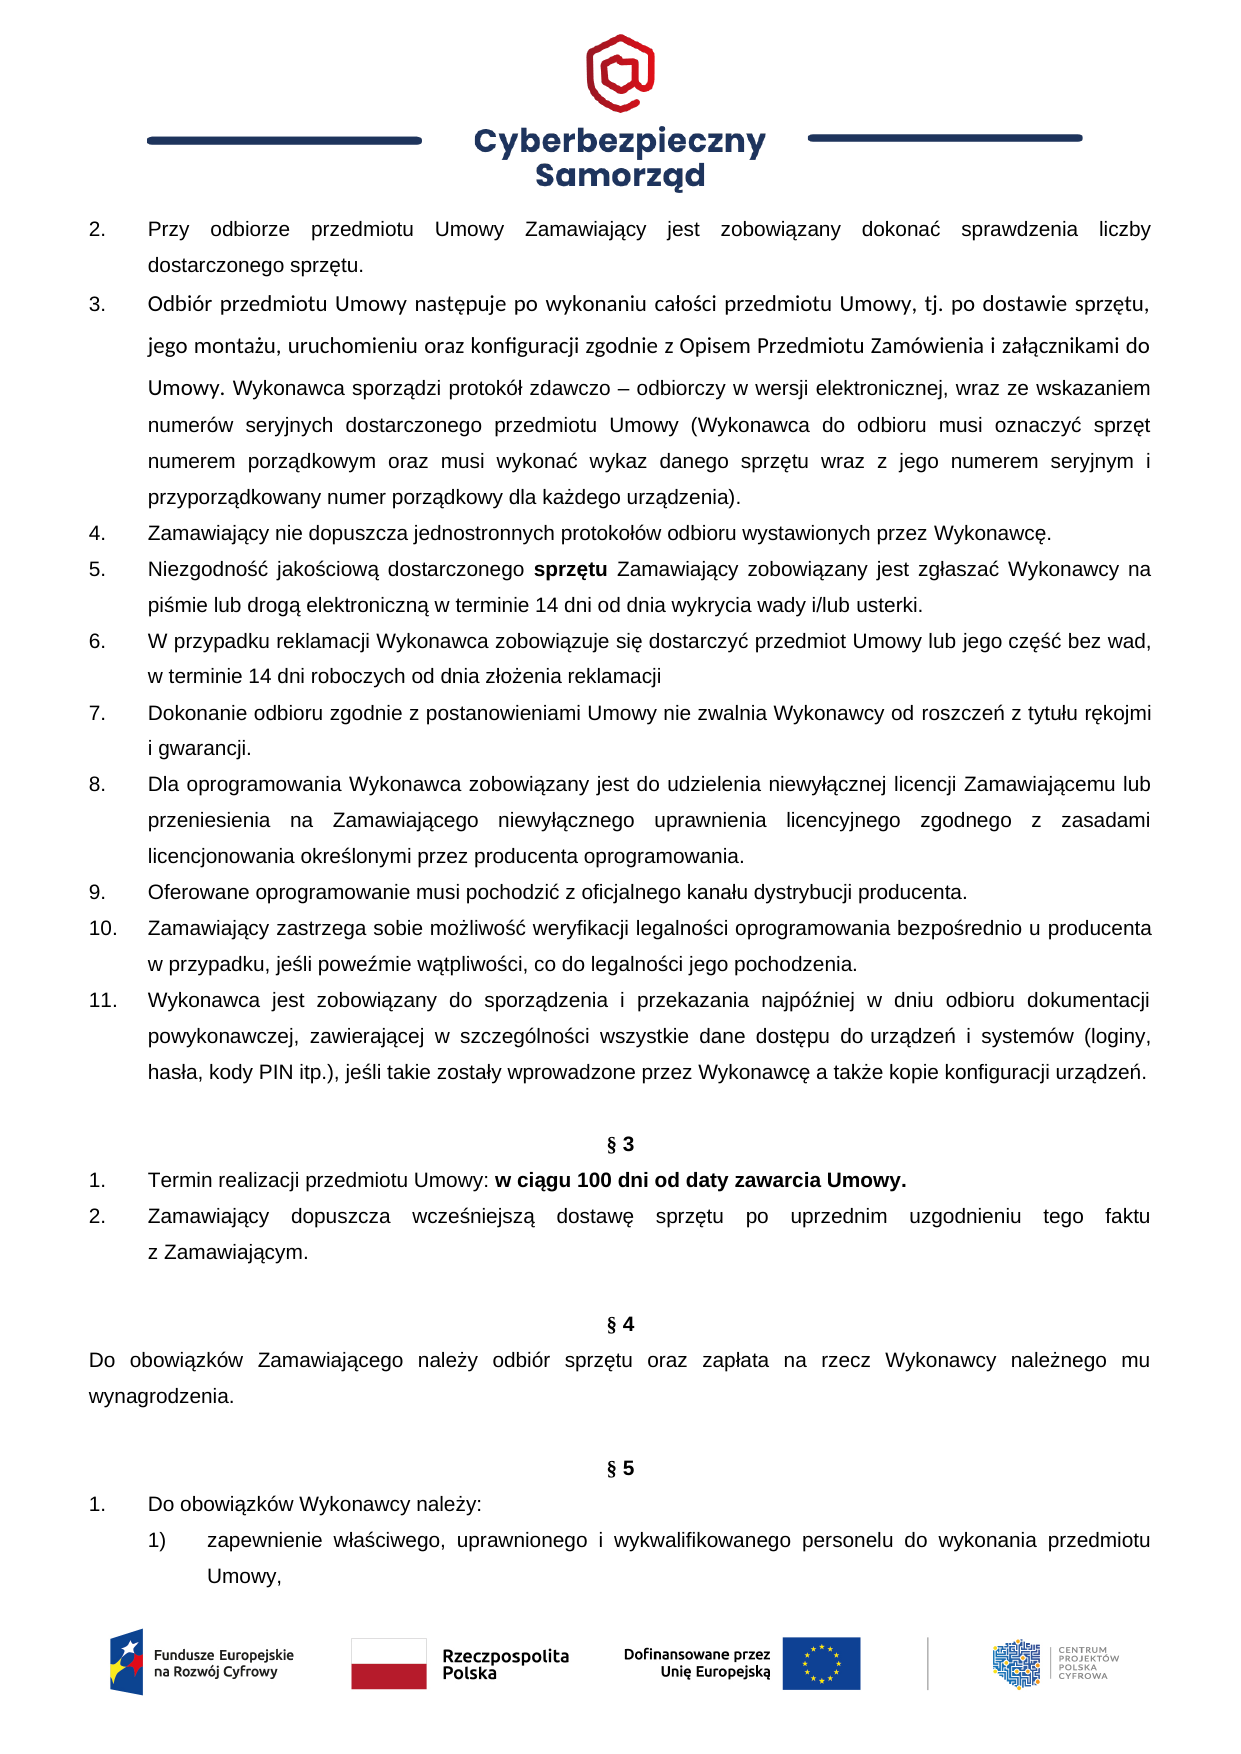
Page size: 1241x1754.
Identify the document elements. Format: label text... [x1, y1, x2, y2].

list Przy odbiorze przedmiotu Umowy Zamawiający jest zobowiązany dokonać sprawdzenia liczby dostarczonego sprzętu. [89, 217, 1152, 277]
picture [807, 134, 1083, 142]
text 3 [89, 1132, 1152, 1156]
picture [147, 136, 422, 145]
list Dla oprogramowania Wykonawca zobowiązany jest do udzielenia niewyłącznej licencji Zamawiającemu lub przeniesienia na Zamawiającego niewyłącznego uprawnienia licencyjnego zgodnego z zasadami licencjonowania określonymi przez producenta oprogramowania. [89, 772, 1152, 868]
list Niezgodność jakościową dostarczonego sprzętu Zamawiający zobowiązany jest zgłaszać Wykonawcy na piśmie lub drogą elektroniczną w terminie 14 dni od dnia wykrycia wady i/lub usterki. [89, 557, 1152, 616]
list Zamawiający dopuszcza wcześniejszą dostawę sprzętu po uprzednim uzgodnieniu tego faktu z Zamawiającym. [89, 1204, 1152, 1264]
list Wykonawca jest zobowiązany do sporządzenia i przekazania najpóźniej w dniu odbioru dokumentacji powykonawczej, zawierającej w szczególności wszystkie dane dostępu do urządzeń i systemów (loginy, hasła, kody PIN itp.), jeśli takie zostały wprowadzone przez Wykonawcę a także kopie konfiguracji urządzeń. [89, 988, 1152, 1084]
picture [474, 34, 766, 193]
text 4 [89, 1312, 1152, 1336]
list Dokonanie odbioru zgodnie z postanowieniami Umowy nie zwalnia Wykonawcy od roszczeń z tytułu rękojmi i gwarancji. [89, 700, 1152, 760]
list zapewnienie właściwego, uprawnionego i wykwalifikowanego personelu do wykonania przedmiotu Umowy, [148, 1528, 1152, 1588]
picture [88, 1606, 1152, 1717]
list Odbiór przedmiotu Umowy następuje po wykonaniu całości przedmiotu Umowy, tj. po dostawie sprzętu, jego montażu, uruchomieniu oraz konfiguracji zgodnie z Opisem Przedmiotu Zamówienia i załącznikami do Umowy. Wykonawca sporządzi protokół zdawczo – odbiorczy w wersji elektronicznej, wraz ze wskazaniem numerów seryjnych dostarczonego przedmiotu Umowy (Wykonawca do odbioru musi oznaczyć sprzęt numerem porządkowym oraz musi wykonać wykaz danego sprzętu wraz z jego numerem seryjnym i przyporządkowany numer porządkowy dla każdego urządzenia). [89, 289, 1152, 509]
list Termin realizacji przedmiotu Umowy: w ciągu 100 dni od daty zawarcia Umowy. [89, 1168, 1152, 1192]
list Zamawiający zastrzega sobie możliwość weryfikacji legalności oprogramowania bezpośrednio u producenta w przypadku, jeśli poweźmie wątpliwości, co do legalności jego pochodzenia. [89, 916, 1152, 976]
list Zamawiający nie dopuszcza jednostronnych protokołów odbioru wystawionych przez Wykonawcę. [89, 521, 1152, 544]
list Do obowiązków Wykonawcy należy: [89, 1492, 1152, 1516]
list Oferowane oprogramowanie musi pochodzić z oficjalnego kanału dystrybucji producenta. [89, 880, 1152, 904]
list W przypadku reklamacji Wykonawca zobowiązuje się dostarczyć przedmiot Umowy lub jego część bez wad, w terminie 14 dni roboczych od dnia złożenia reklamacji [89, 628, 1152, 688]
text Do obowiązków Zamawiającego należy odbiór sprzętu oraz zapłata na rzecz Wykonawcy należnego mu wynagrodzenia. [89, 1348, 1152, 1408]
text 5 [89, 1456, 1152, 1480]
